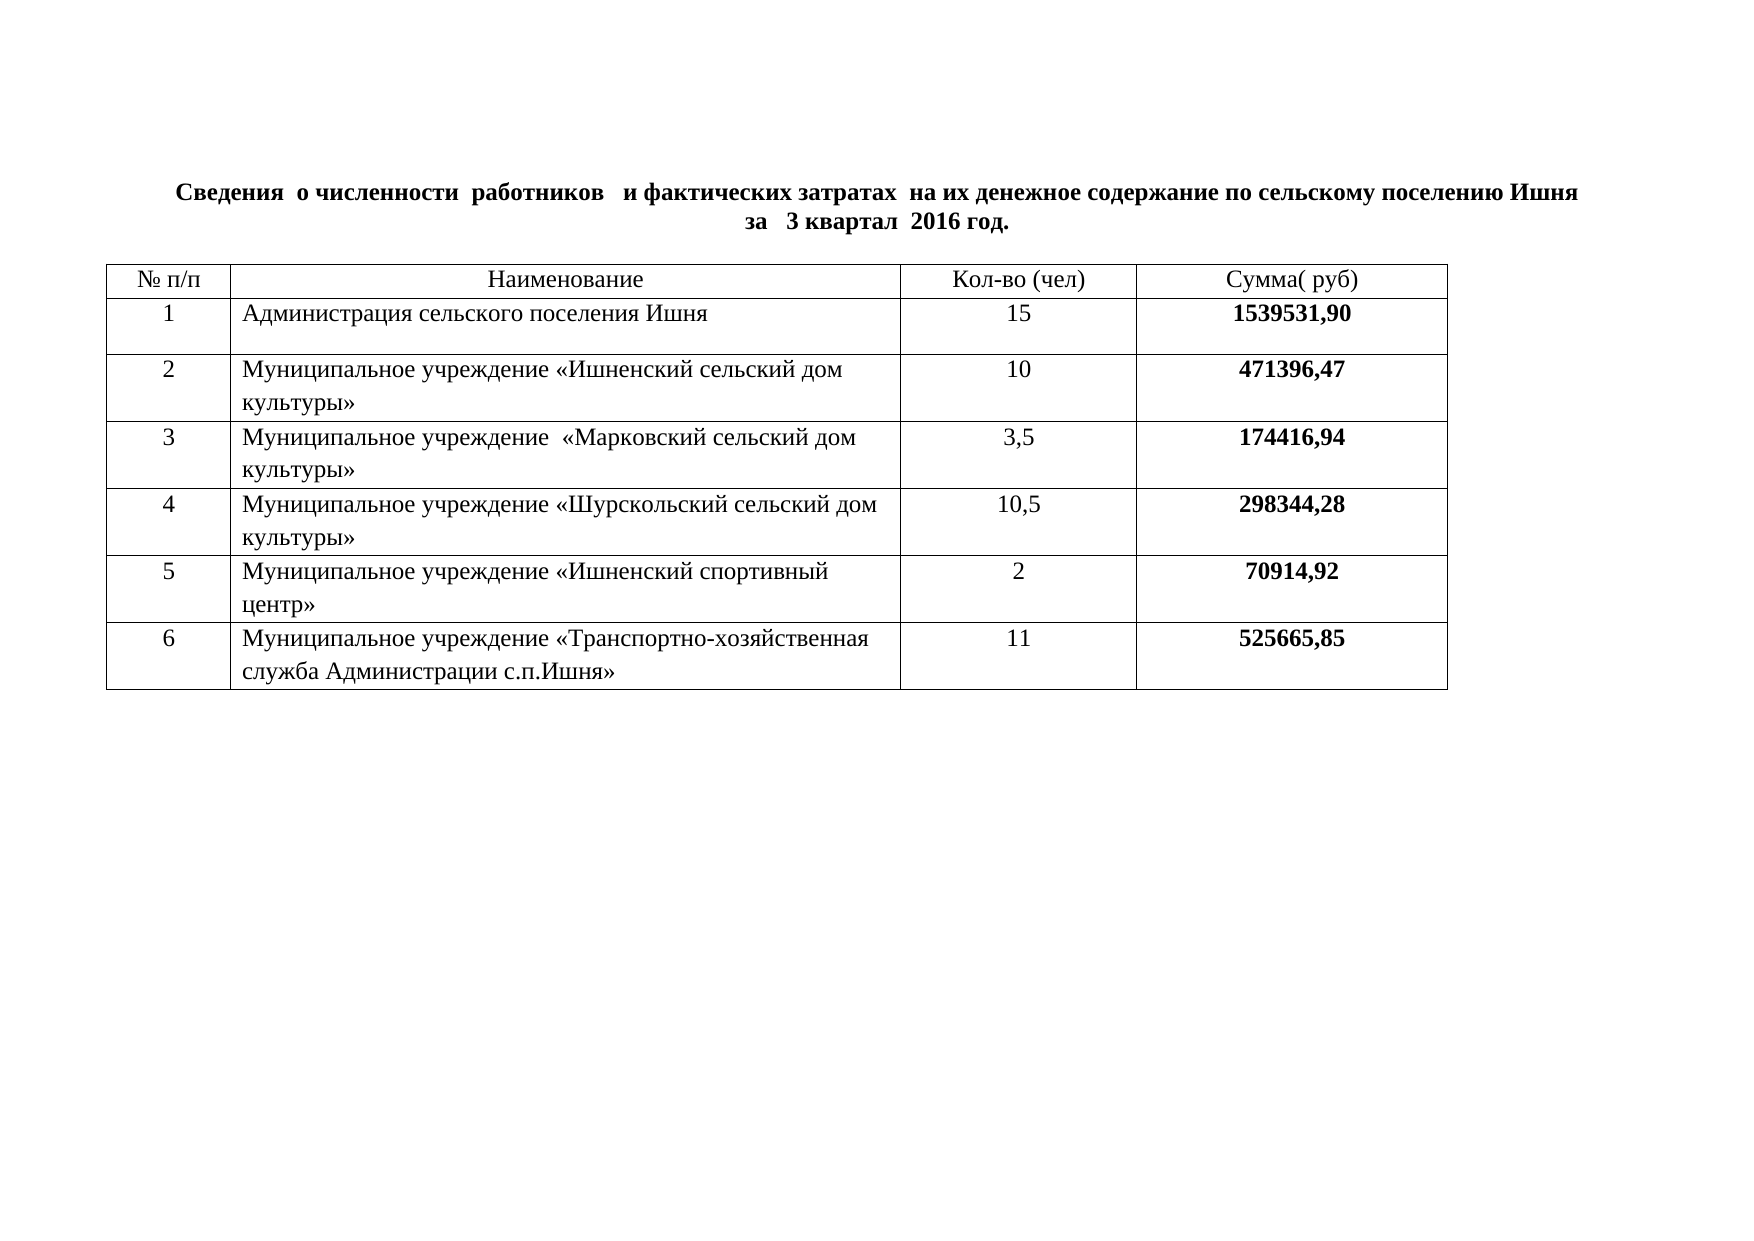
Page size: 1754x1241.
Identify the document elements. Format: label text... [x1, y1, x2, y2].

table_cell 2 [107, 355, 230, 421]
table_cell 15 [901, 299, 1136, 353]
table_header Сумма( руб) [1137, 265, 1447, 297]
table_cell 10,5 [901, 489, 1136, 555]
table_header Наименование [231, 265, 900, 297]
table_cell 70914,92 [1137, 556, 1447, 622]
table_cell 3,5 [901, 422, 1136, 488]
table_cell Муниципальное учреждение «Ишненский сельский дом культуры» [231, 355, 900, 421]
table_cell 471396,47 [1137, 355, 1447, 421]
table_cell 298344,28 [1137, 489, 1447, 555]
text за 3 квартал 2016 год. [118, 206, 1636, 235]
table_cell 6 [107, 623, 230, 689]
table_cell 1539531,90 [1137, 299, 1447, 353]
table_cell 4 [107, 489, 230, 555]
table_cell 525665,85 [1137, 623, 1447, 689]
table_header № п/п [107, 265, 230, 297]
table_cell Муниципальное учреждение «Ишненский спортивный центр» [231, 556, 900, 622]
table_cell 2 [901, 556, 1136, 622]
table_cell 10 [901, 355, 1136, 421]
table_cell Муниципальное учреждение «Марковский сельский дом культуры» [231, 422, 900, 488]
table_cell 5 [107, 556, 230, 622]
table_cell Муниципальное учреждение «Шурскольский сельский дом культуры» [231, 489, 900, 555]
table_header Кол-во (чел) [901, 265, 1136, 297]
table_cell Администрация сельского поселения Ишня [231, 299, 900, 353]
table_cell 1 [107, 299, 230, 353]
table_cell 11 [901, 623, 1136, 689]
table_cell 174416,94 [1137, 422, 1447, 488]
table_cell 3 [107, 422, 230, 488]
text Сведения о численности работников и фактических затратах на их денежное содержание по сельскому поселению Ишня [118, 177, 1636, 206]
table_cell Муниципальное учреждение «Транспортно-хозяйственная служба Администрации с.п.Ишня» [231, 623, 900, 689]
